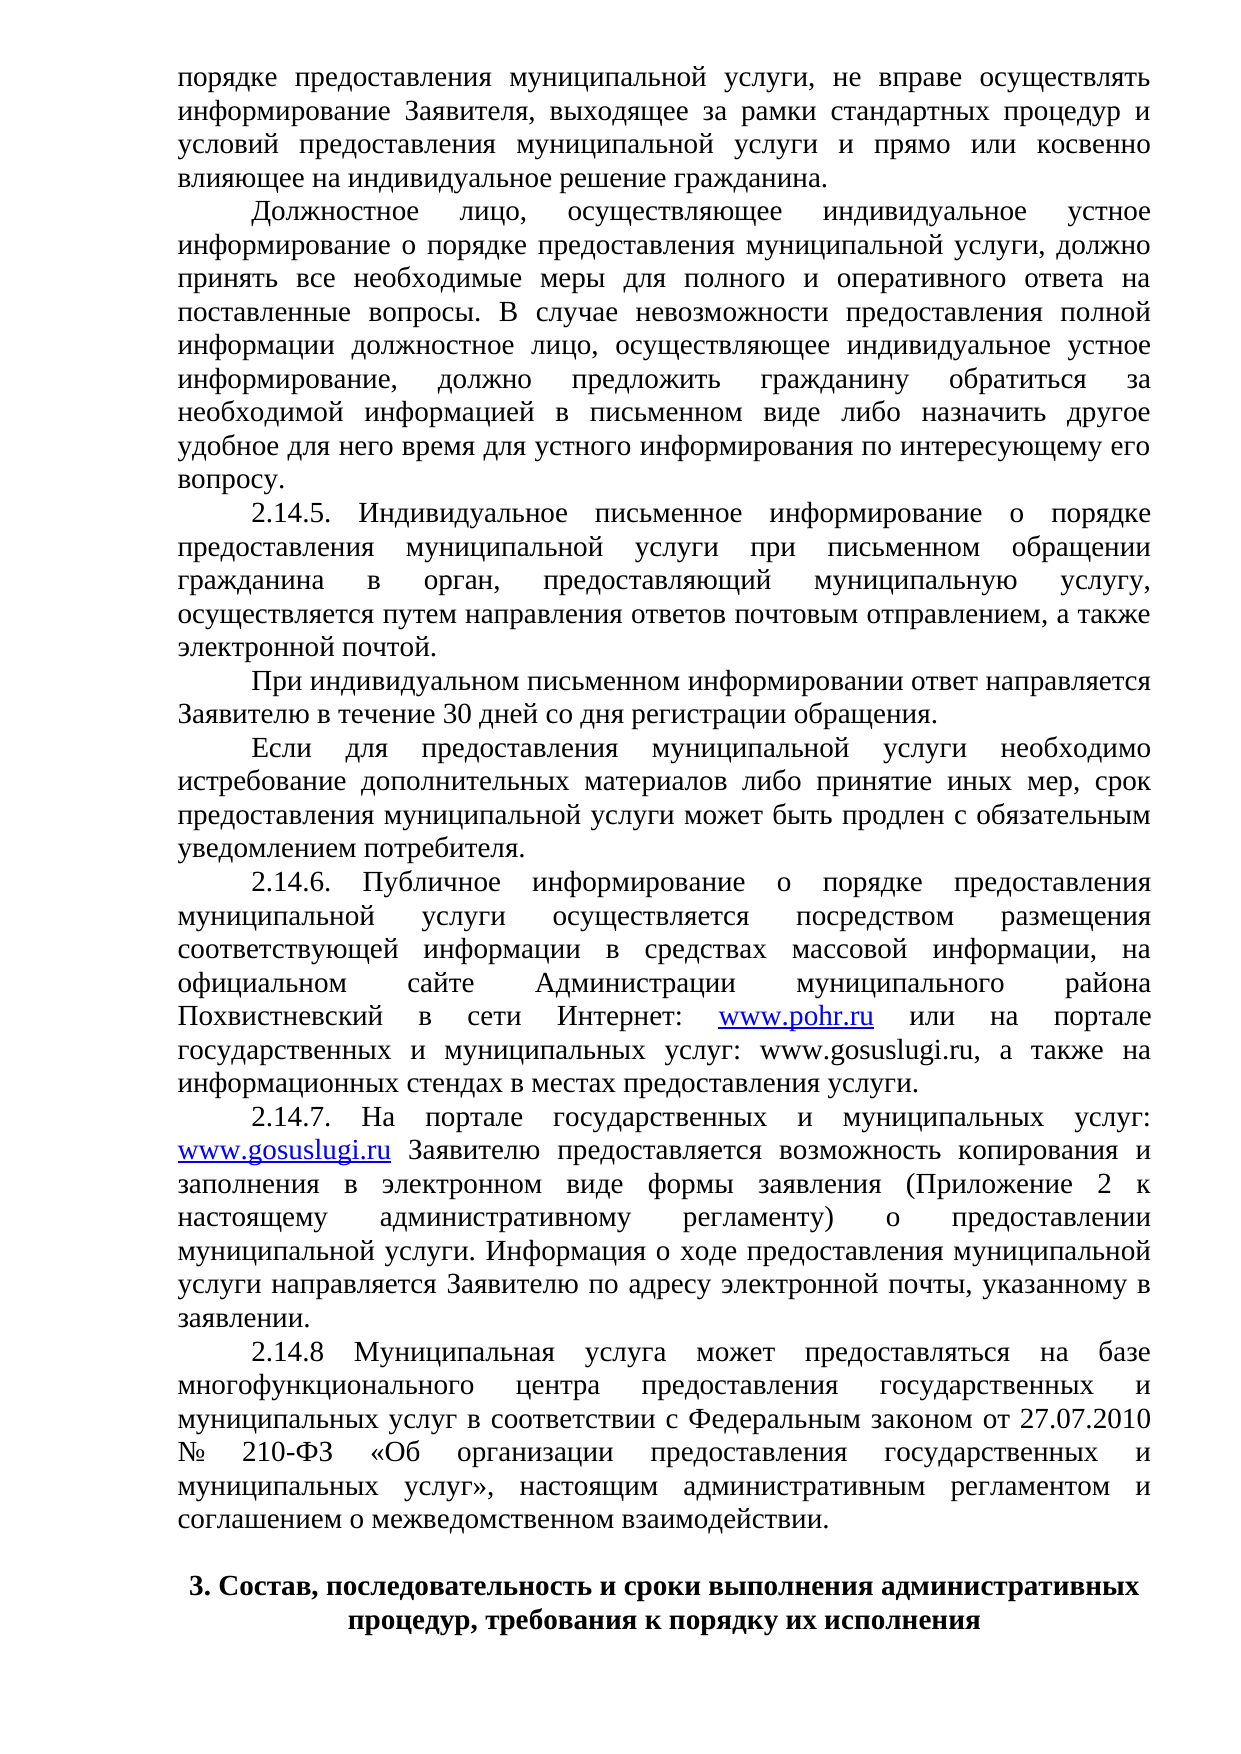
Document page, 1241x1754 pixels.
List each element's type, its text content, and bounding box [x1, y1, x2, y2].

text 2.14.6. Публичное информирование о порядке предоставления муниципальной услуги осуществляется посредством размещения соответствующей информации в средствах массовой информации, на официальном сайте Администрации муниципального района Похвистневский в сети Интернет: www.pohr.ru или на портале государственных и муниципальных услуг: www.gosuslugi.ru, а также на информационных стендах в местах предоставления услуги. [177, 864, 1152, 1099]
text 2.14.8 Муниципальная услуга может предоставляться на базе многофункционального центра предоставления государственных и муниципальных услуг в соответствии с Федеральным законом от 27.07.2010 № 210-ФЗ «Об организации предоставления государственных и муниципальных услуг», настоящим административным регламентом и соглашением о межведомственном взаимодействии. [177, 1334, 1152, 1535]
text 2.14.7. На портале государственных и муниципальных услуг: www.gosuslugi.ru Заявителю предоставляется возможность копирования и заполнения в электронном виде формы заявления (Приложение 2 к настоящему административному регламенту) о предоставлении муниципальной услуги. Информация о ходе предоставления муниципальной услуги направляется Заявителю по адресу электронной почты, указанному в заявлении. [177, 1099, 1152, 1334]
text 3. Состав, последовательность и сроки выполнения административных процедур, требования к порядку их исполнения [177, 1568, 1152, 1636]
text При индивидуальном письменном информировании ответ направляется Заявителю в течение 30 дней со дня регистрации обращения. [177, 663, 1152, 730]
text Должностное лицо, осуществляющее индивидуальное устное информирование о порядке предоставления муниципальной услуги, должно принять все необходимые меры для полного и оперативного ответа на поставленные вопросы. В случае невозможности предоставления полной информации должностное лицо, осуществляющее индивидуальное устное информирование, должно предложить гражданину обратиться за необходимой информацией в письменном виде либо назначить другое удобное для него время для устного информирования по интересующему его вопросу. [177, 193, 1152, 495]
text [177, 59, 1152, 193]
text 2.14.5. Индивидуальное письменное информирование о порядке предоставления муниципальной услуги при письменном обращении гражданина в орган, предоставляющий муниципальную услугу, осуществляется путем направления ответов почтовым отправлением, а также электронной почтой. [177, 495, 1152, 663]
text Если для предоставления муниципальной услуги необходимо истребование дополнительных материалов либо принятие иных мер, срок предоставления муниципальной услуги может быть продлен с обязательным уведомлением потребителя. [177, 730, 1152, 864]
